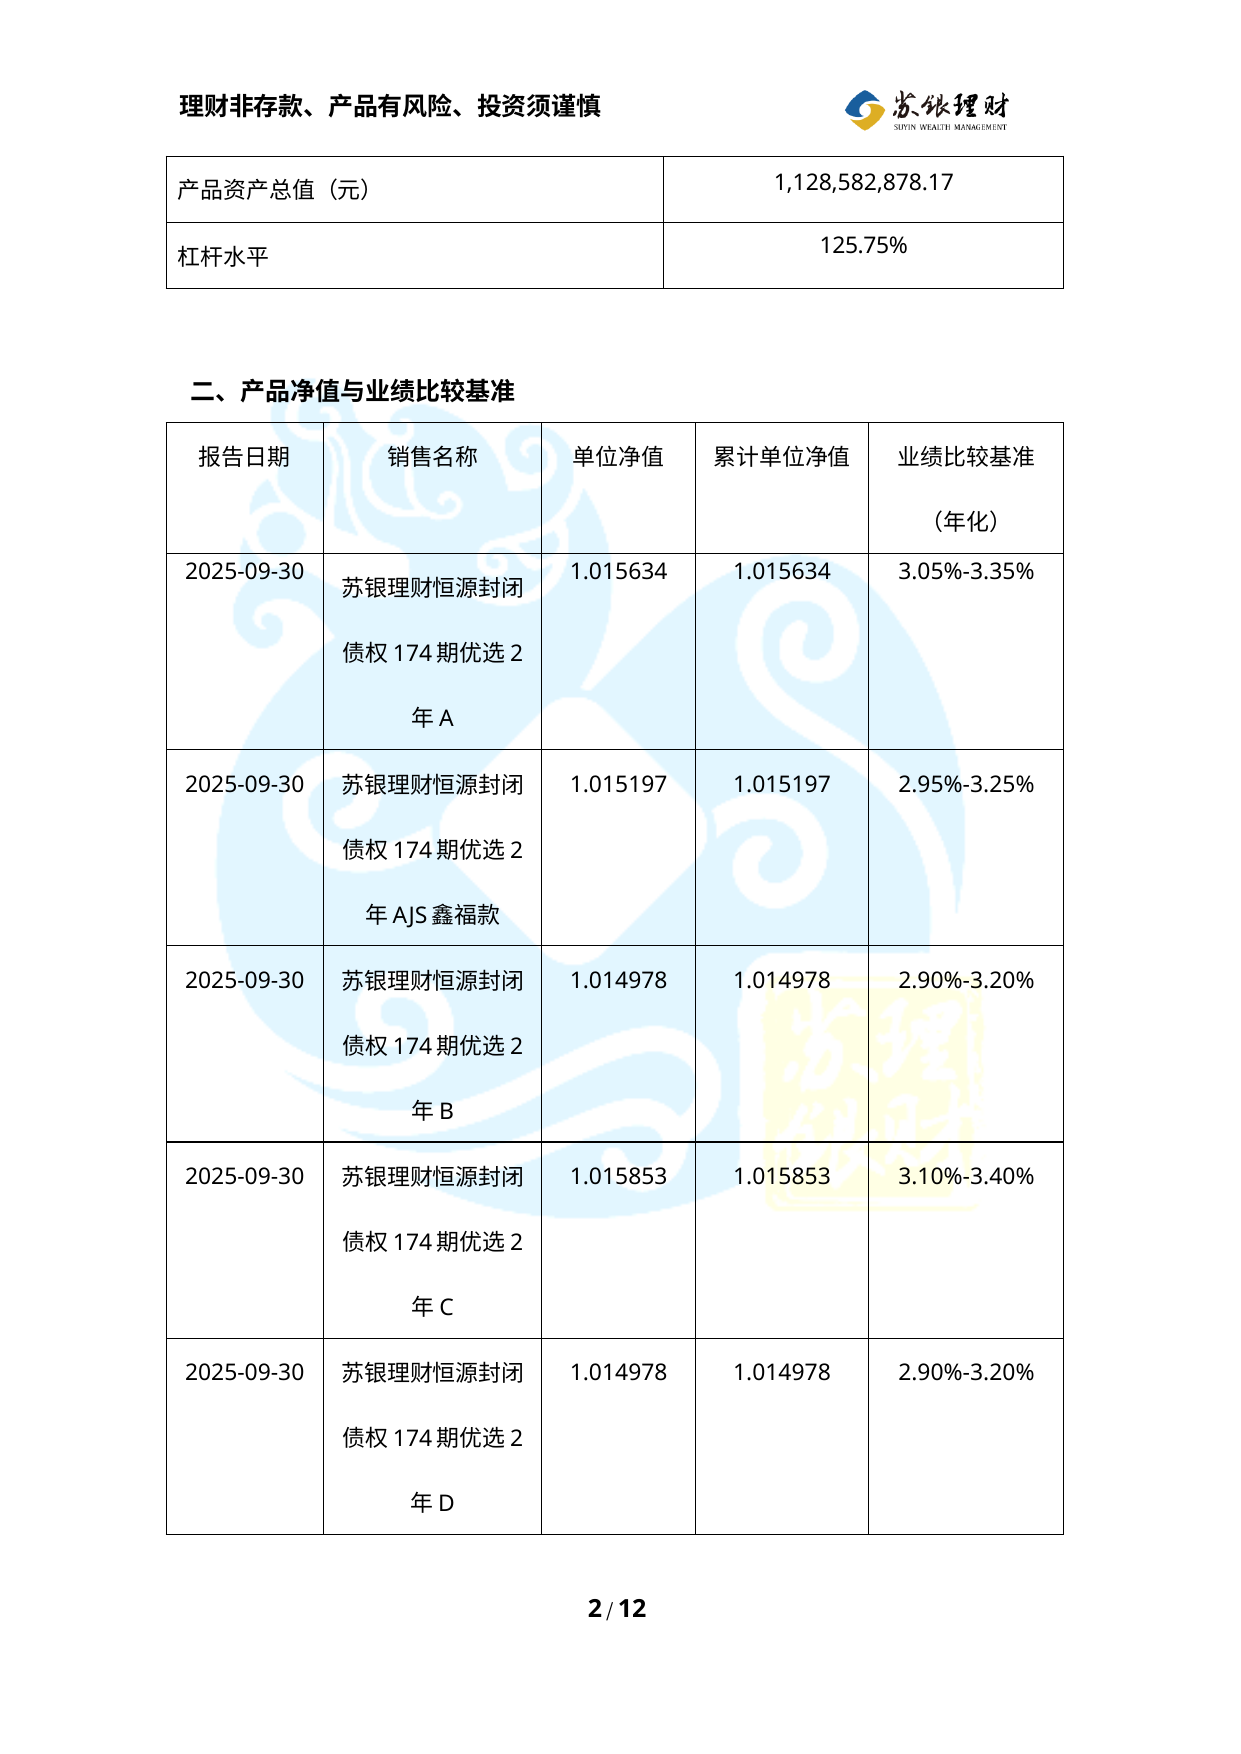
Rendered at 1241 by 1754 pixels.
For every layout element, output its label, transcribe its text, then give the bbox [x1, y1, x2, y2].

table_cell 苏银理财恒源封闭债权174期优选2年A [324, 554, 541, 749]
table_header 报告日期 [167, 423, 323, 553]
picture [820, 72, 1039, 143]
table_cell 2025-09-30 [167, 946, 323, 1141]
table_cell 1.015634 [542, 554, 695, 749]
table_cell 1.015634 [696, 554, 868, 749]
table_cell 1.015853 [696, 1143, 868, 1337]
table_cell 1.014978 [542, 1339, 695, 1533]
table_cell 2.90%-3.20% [869, 1339, 1063, 1533]
table_cell 1.015197 [542, 750, 695, 945]
table_cell 1.015197 [696, 750, 868, 945]
table_cell 2.90%-3.20% [869, 946, 1063, 1141]
table_cell 1,128,582,878.17 [664, 157, 1063, 222]
table_cell 1.014978 [696, 1339, 868, 1533]
table_cell 1.014978 [696, 946, 868, 1141]
table_cell 2025-09-30 [167, 554, 323, 749]
table_cell 苏银理财恒源封闭债权174期优选2年C [324, 1143, 541, 1337]
table_header 累计单位净值 [696, 423, 868, 553]
table_cell 2025-09-30 [167, 750, 323, 945]
table_cell 苏银理财恒源封闭债权174期优选2年AJS鑫福款 [324, 750, 541, 945]
table_cell 杠杆水平 [167, 223, 663, 288]
table_header 销售名称 [324, 423, 541, 553]
table_cell 3.05%-3.35% [869, 554, 1063, 749]
table_cell 2025-09-30 [167, 1339, 323, 1533]
table_cell 1.014978 [542, 946, 695, 1141]
subtitle 二、产品净值与业绩比较基准 [190, 357, 1053, 422]
table_cell 3.10%-3.40% [869, 1143, 1063, 1337]
table_cell 苏银理财恒源封闭债权174期优选2年B [324, 946, 541, 1141]
table_header 业绩比较基准（年化） [869, 423, 1063, 553]
table_cell 产品资产总值（元） [167, 157, 663, 222]
table_header 单位净值 [542, 423, 695, 553]
table_cell 1.015853 [542, 1143, 695, 1337]
table_cell 2025-09-30 [167, 1143, 323, 1337]
table_cell 苏银理财恒源封闭债权174期优选2年D [324, 1339, 541, 1533]
table_cell 125.75% [664, 223, 1063, 288]
table_cell 2.95%-3.25% [869, 750, 1063, 945]
